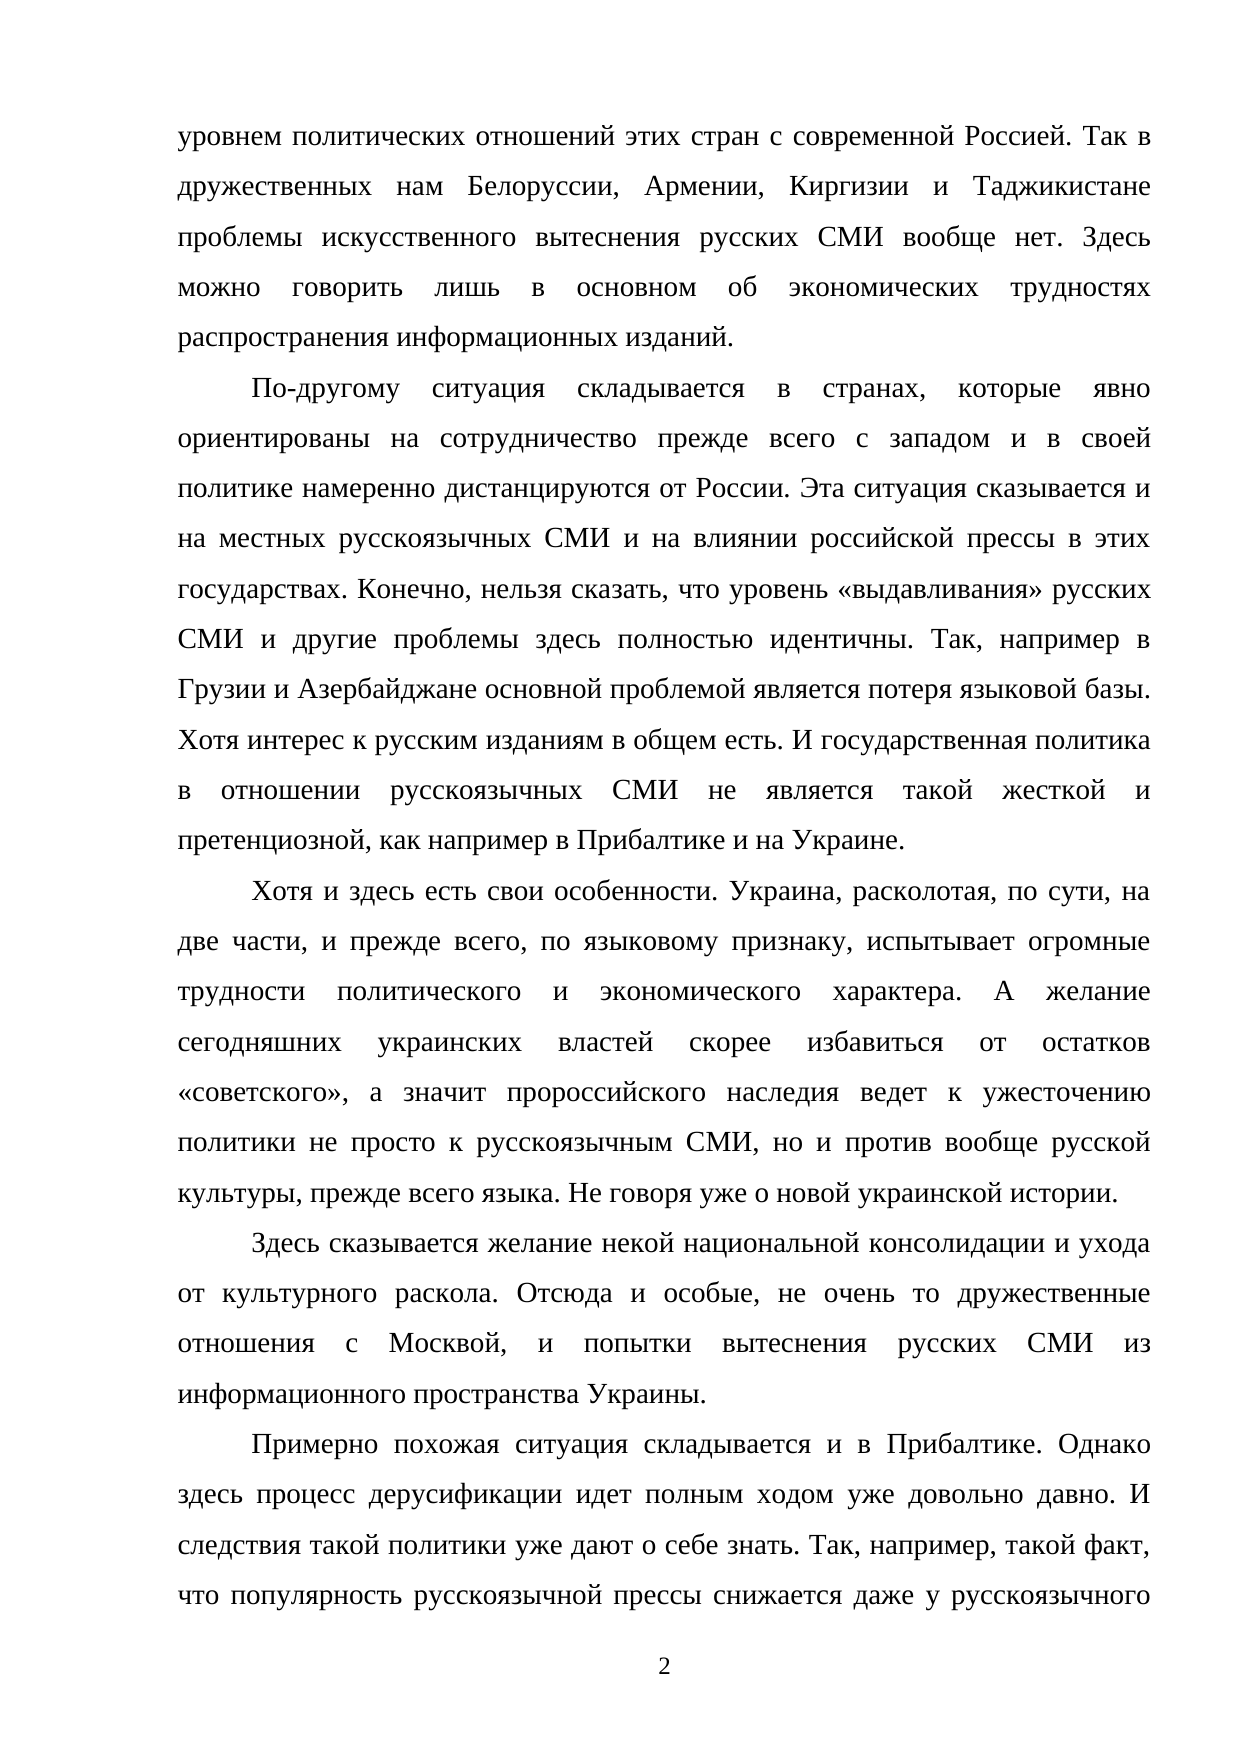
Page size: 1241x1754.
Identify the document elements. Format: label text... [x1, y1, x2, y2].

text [177, 118, 1152, 353]
text Здесь сказывается желание некой национальной консолидации и ухода от культурного раскола. Отсюда и особые, не очень то дружественные отношения с Москвой, и попытки вытеснения русских СМИ из информационного пространства Украины. [177, 1225, 1152, 1409]
text По-другому ситуация складывается в странах, которые явно ориентированы на сотрудничество прежде всего с западом и в своей политике намеренно дистанцируются от России. Эта ситуация сказывается и на местных русскоязычных СМИ и на влиянии российской прессы в этих государствах. Конечно, нельзя сказать, что уровень «выдавливания» русских СМИ и другие проблемы здесь полностью идентичны. Так, например в Грузии и Азербайджане основной проблемой является потеря языковой базы. Хотя интерес к русским изданиям в общем есть. И государственная политика в отношении русскоязычных СМИ не является такой жесткой и претенциозной, как например в Прибалтике и на Украине. [177, 370, 1152, 856]
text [177, 1426, 1152, 1611]
text Хотя и здесь есть свои особенности. Украина, расколотая, по сути, на две части, и прежде всего, по языковому признаку, испытывает огромные трудности политического и экономического характера. А желание сегодняшних украинских властей скорее избавиться от остатков «советского», а значит пророссийского наследия ведет к ужесточению политики не просто к русскоязычным СМИ, но и против вообще русской культуры, прежде всего языка. Не говоря уже о новой украинской истории. [177, 873, 1152, 1208]
